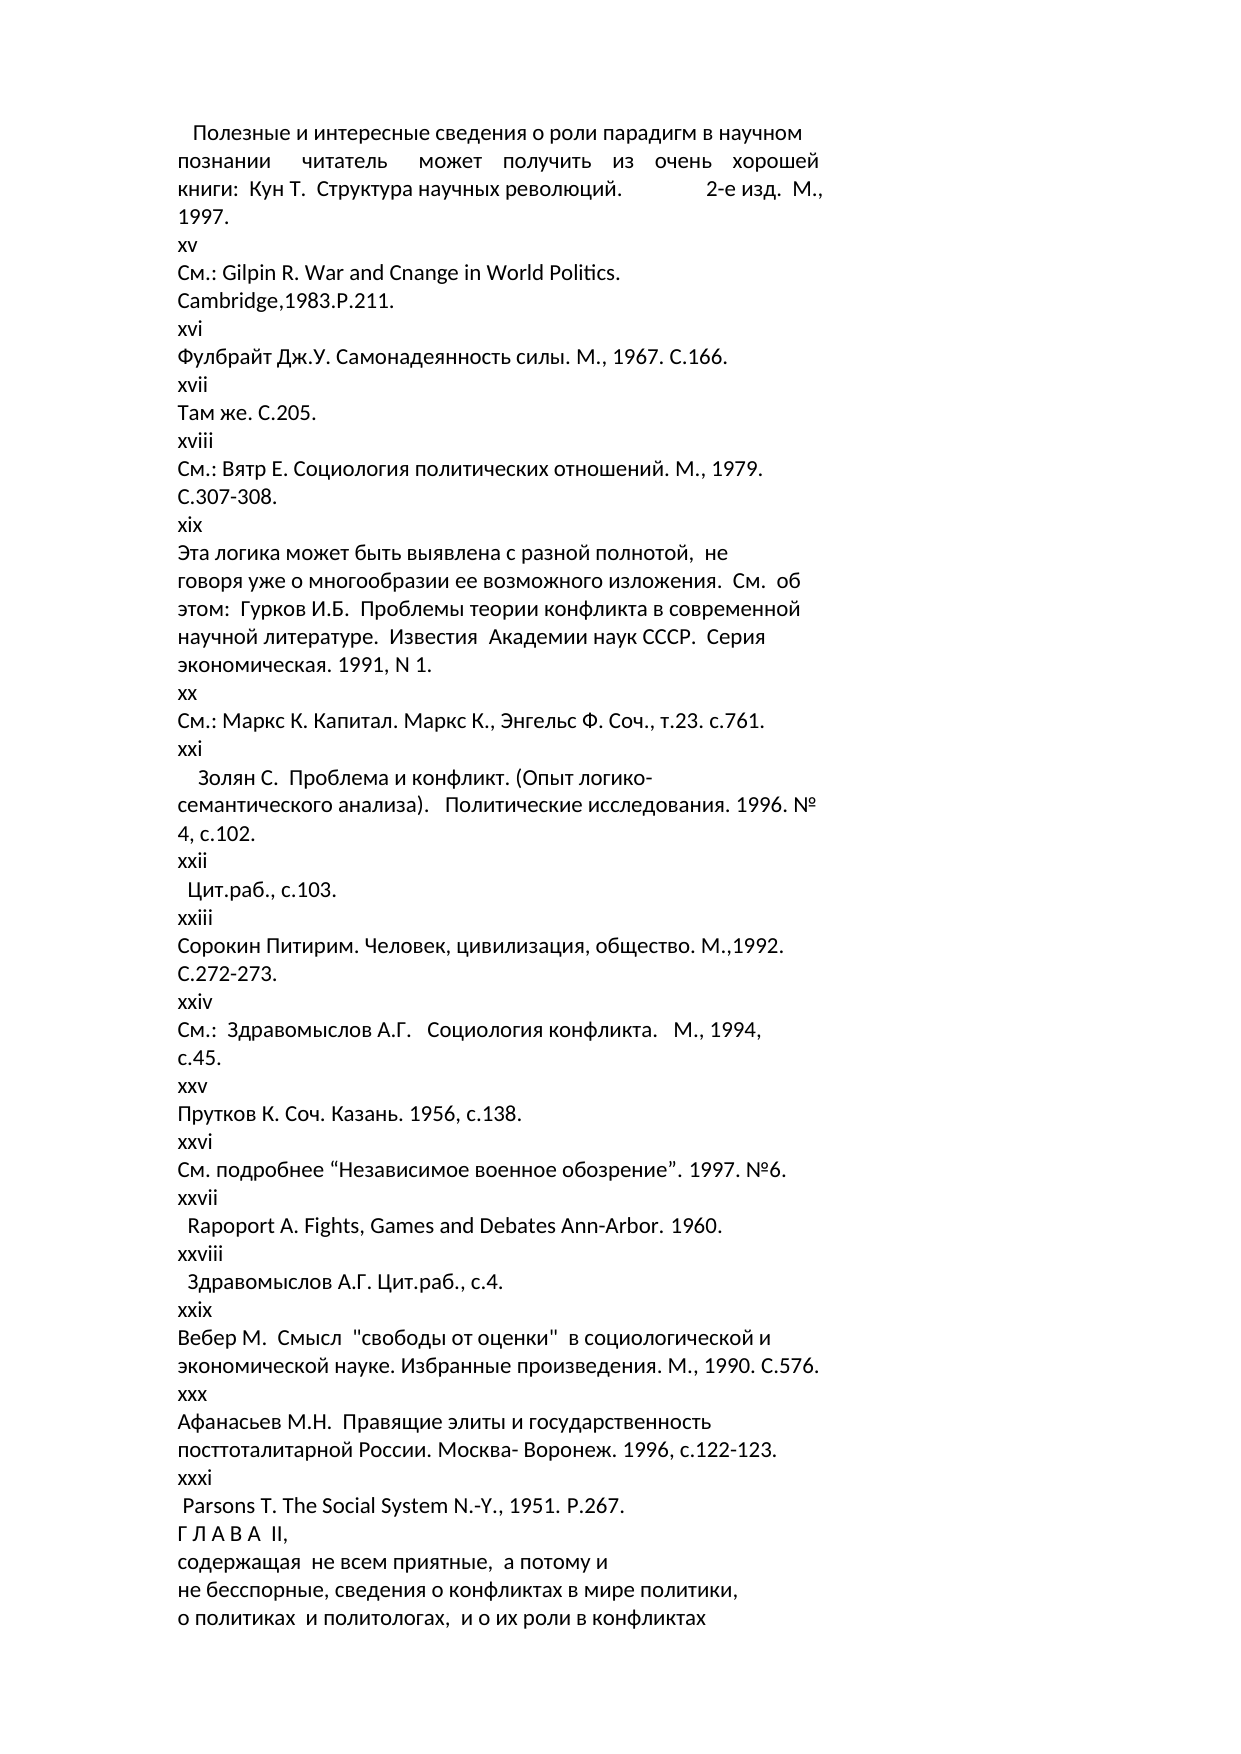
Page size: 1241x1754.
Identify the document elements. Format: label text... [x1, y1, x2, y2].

text Вебер М. Смысл "свободы от оценки" в социологической и [177, 1323, 1152, 1351]
text xv [177, 230, 1152, 258]
text о политиках и политологах, и о их роли в конфликтах [177, 1603, 1152, 1631]
text Афанасьев М.Н. Правящие элиты и государственность [177, 1407, 1152, 1435]
text См. подробнее “Независимое военное обозрение”. 1997. №6. [177, 1155, 1152, 1183]
text xviii [177, 426, 1152, 454]
text посттоталитарной России. Москва- Воронеж. 1996, с.122-123. [177, 1435, 1152, 1463]
text Фулбрайт Дж.У. Самонадеянность силы. М., 1967. С.166. [177, 342, 1152, 370]
text Сорокин Питирим. Человек, цивилизация, общество. М.,1992. [177, 931, 1152, 959]
text xxvii [177, 1183, 1152, 1211]
text xxxi [177, 1463, 1152, 1491]
text См.: Маркс К. Капитал. Маркс К., Энгельс Ф. Соч., т.23. с.761. [177, 707, 1152, 734]
text с.45. [177, 1043, 1152, 1071]
text С.272-273. [177, 959, 1152, 987]
text Rapoport A. Fights, Games and Debates Ann-Arbor. 1960. [177, 1211, 1152, 1239]
text Прутков К. Соч. Казань. 1956, с.138. [177, 1099, 1152, 1127]
text экономической науке. Избранные произведения. М., 1990. С.576. [177, 1351, 1152, 1379]
text xxviii [177, 1239, 1152, 1267]
text экономическая. 1991, N 1. [177, 651, 1152, 678]
text Эта логика может быть выявлена с разной полнотой, не [177, 538, 1152, 566]
text xxii [177, 847, 1152, 875]
text Cambridge,1983.P.211. [177, 286, 1152, 314]
text Parsons T. The Social System N.-Y., 1951. P.267. [177, 1491, 1152, 1519]
text См.: Gilpin R. War and Cnange in World Politics. [177, 258, 1152, 286]
text xxvi [177, 1127, 1152, 1155]
text Там же. С.205. [177, 398, 1152, 426]
text этом: Гурков И.Б. Проблемы теории конфликта в современной [177, 594, 1152, 622]
text книги: Кун Т. Структура научных революций. 2-е изд. М., [177, 174, 1152, 202]
text xxiii [177, 903, 1152, 931]
text 4, с.102. [177, 819, 1152, 847]
text См.: Вятр Е. Социология политических отношений. М., 1979. [177, 454, 1152, 482]
text Полезные и интересные сведения о роли парадигм в научном [177, 118, 1152, 146]
text научной литературе. Известия Aкадемии наук СССР. Серия [177, 622, 1152, 651]
text xxx [177, 1379, 1152, 1407]
text См.: Здравомыслов А.Г. Социология конфликта. М., 1994, [177, 1015, 1152, 1043]
text Цит.раб., с.103. [177, 875, 1152, 903]
text семантического анализа). Политические исследования. 1996. № [177, 791, 1152, 819]
text не бесспорные, сведения о конфликтах в мире политики, [177, 1575, 1152, 1603]
text xxv [177, 1071, 1152, 1099]
text говоря уже о многообразии ее возможного изложения. См. об [177, 566, 1152, 594]
text xxi [177, 734, 1152, 763]
text 1997. [177, 202, 1152, 230]
text xxiv [177, 987, 1152, 1015]
text С.307-308. [177, 482, 1152, 510]
text Здравомыслов А.Г. Цит.раб., с.4. [177, 1267, 1152, 1295]
text xxix [177, 1295, 1152, 1323]
text xvii [177, 370, 1152, 398]
text xvi [177, 314, 1152, 342]
text познании читатель может получить из очень хорошей [177, 146, 1152, 174]
text Золян С. Проблема и конфликт. (Опыт логико- [177, 763, 1152, 791]
text xix [177, 510, 1152, 538]
text содержащая не всем приятные, а потому и [177, 1547, 1152, 1575]
text xx [177, 678, 1152, 707]
text Г Л А В А II, [177, 1519, 1152, 1547]
